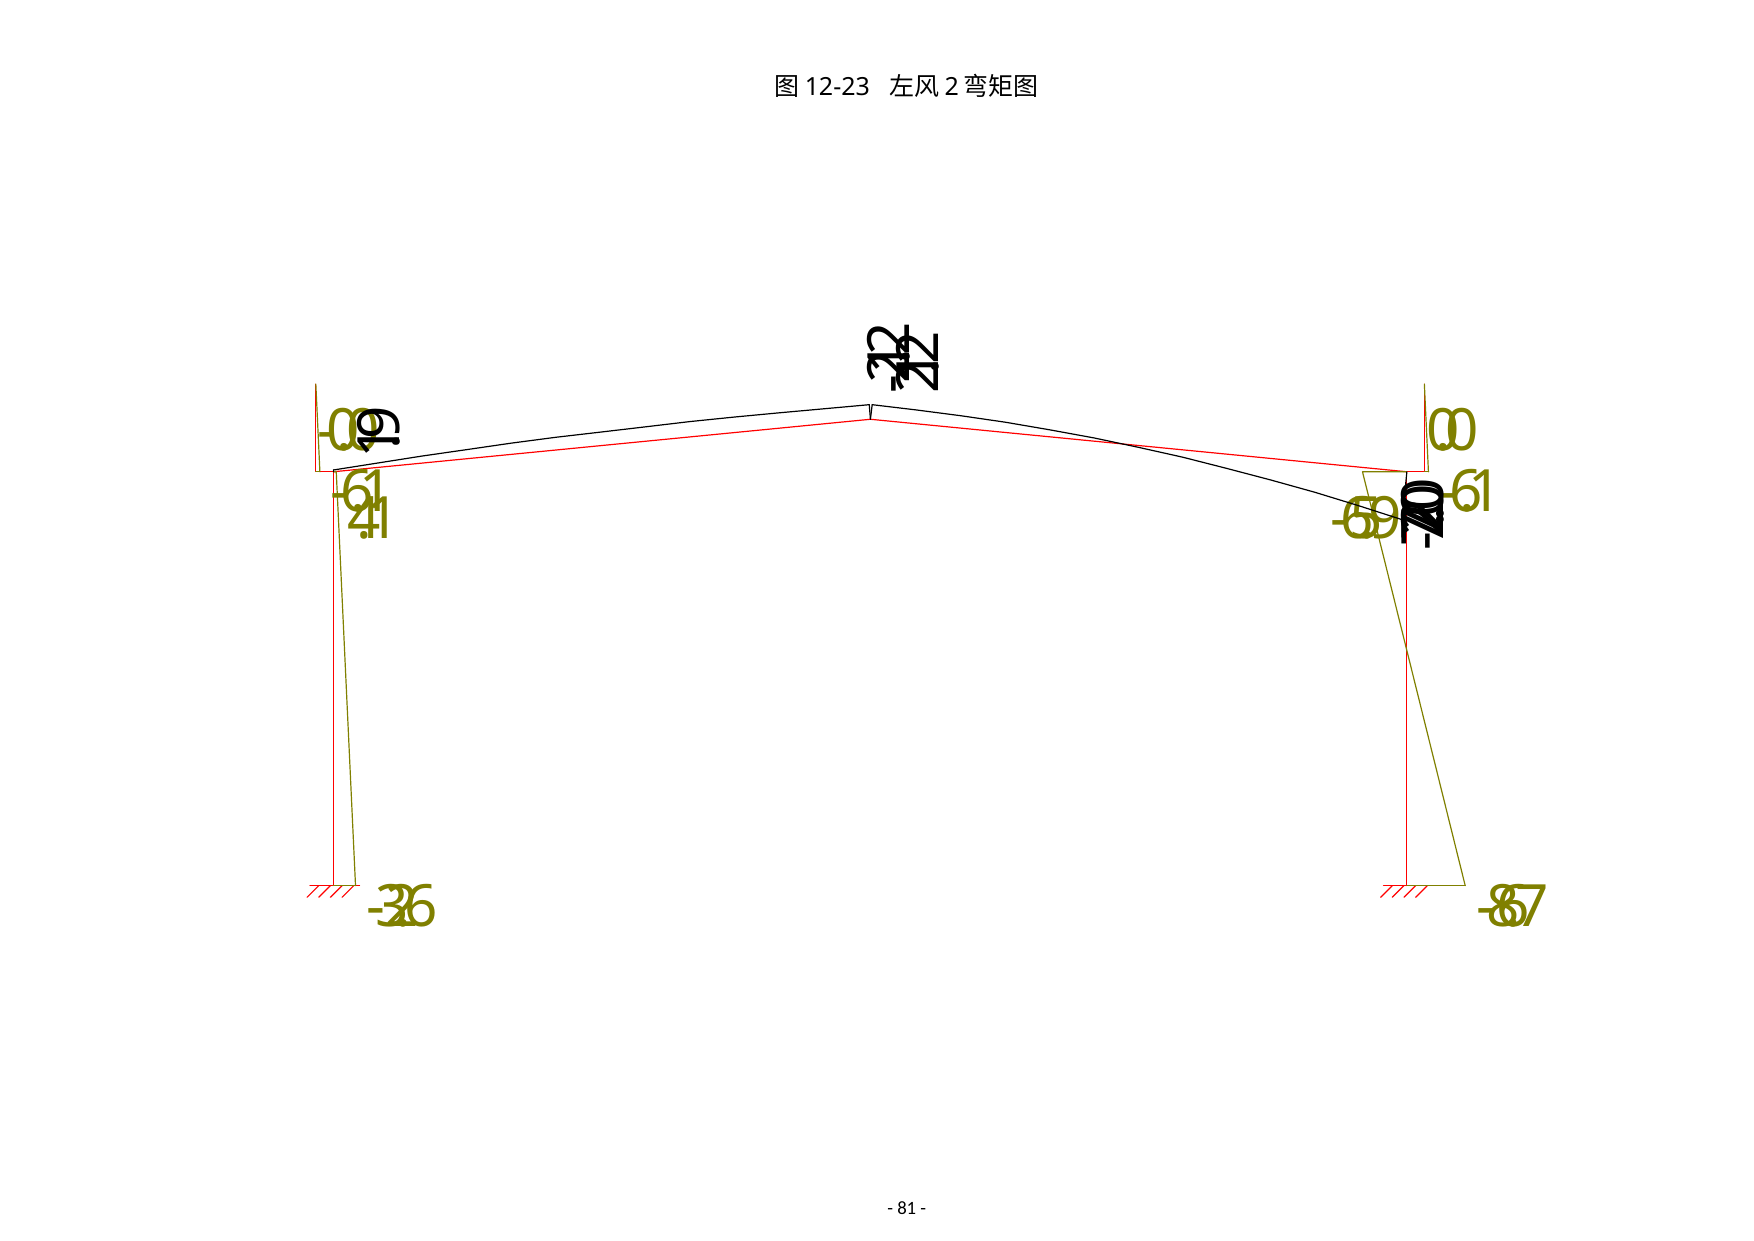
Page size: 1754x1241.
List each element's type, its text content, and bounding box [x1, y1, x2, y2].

text 图12-23 左风2弯矩图 [148, 61, 1665, 108]
